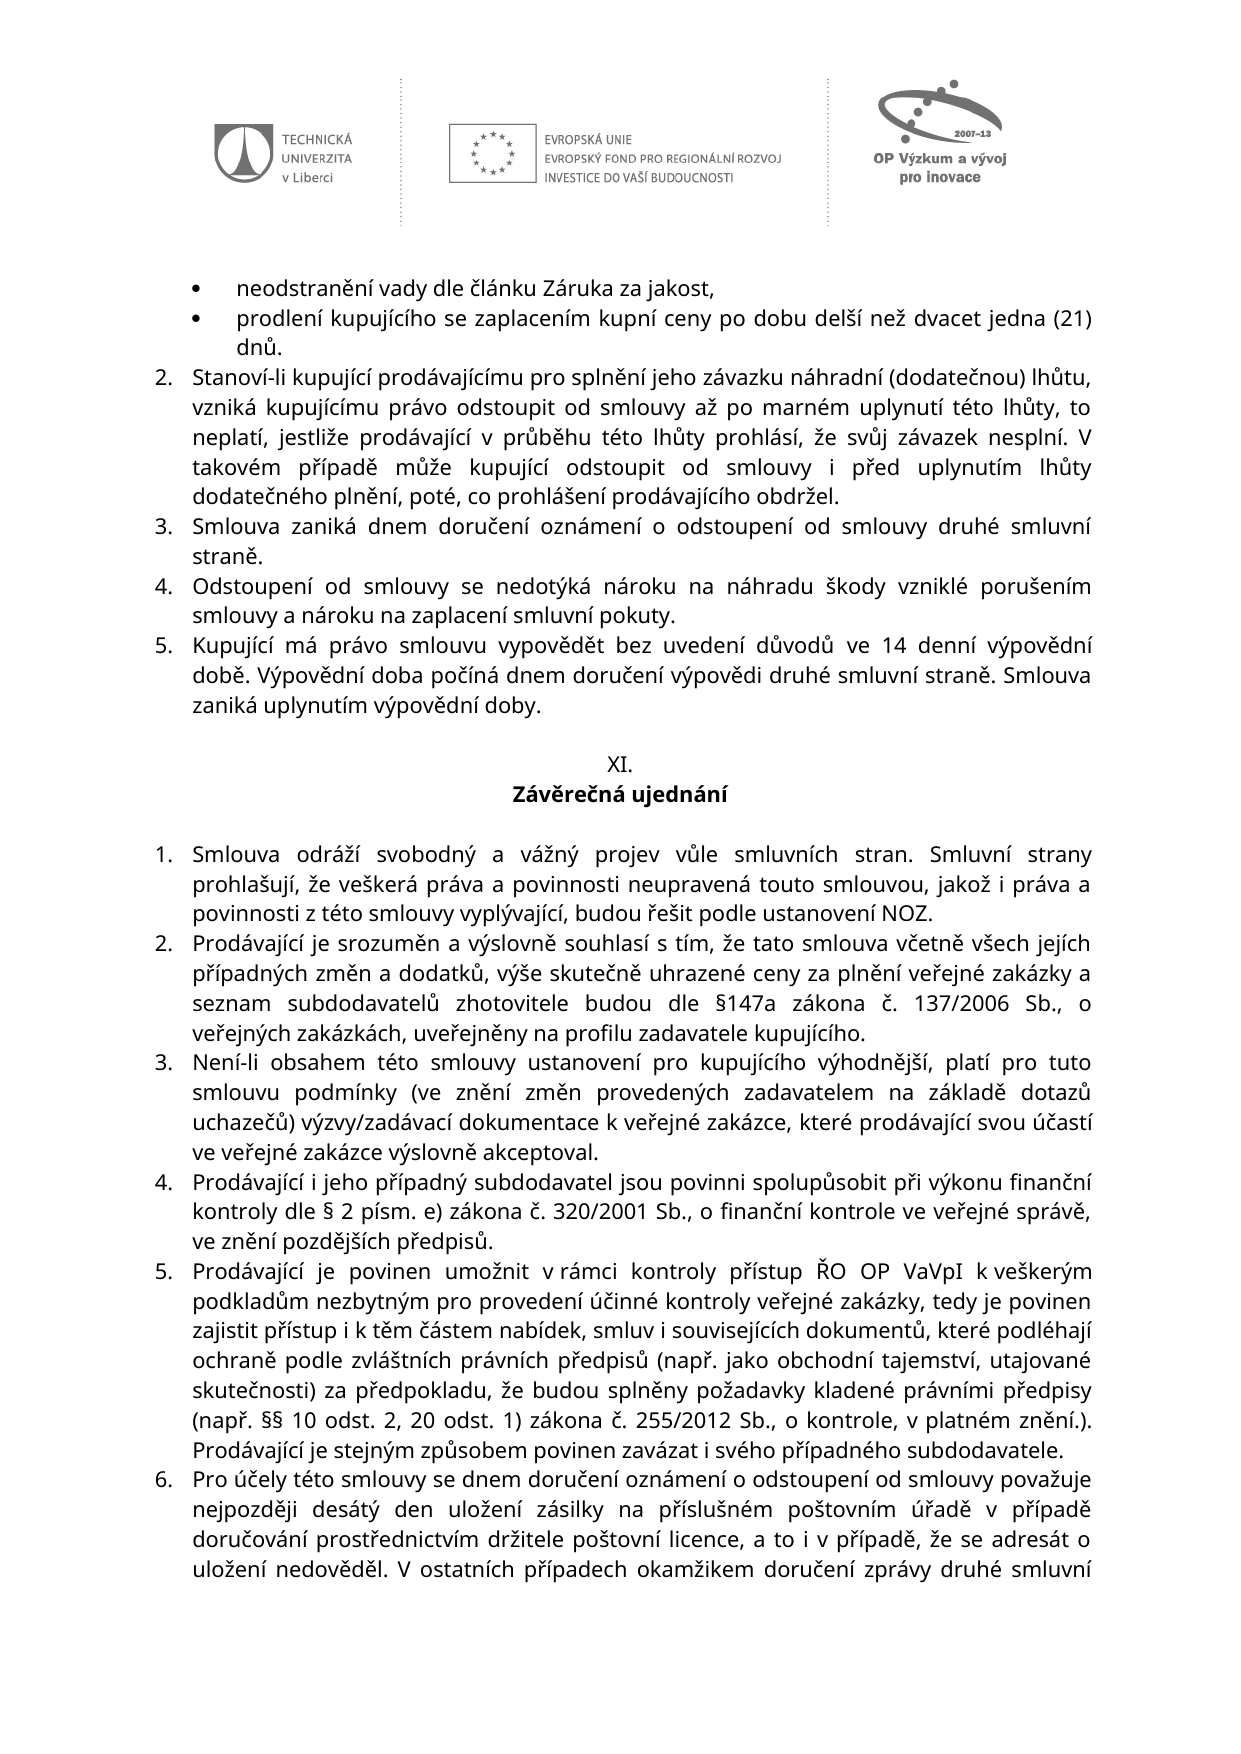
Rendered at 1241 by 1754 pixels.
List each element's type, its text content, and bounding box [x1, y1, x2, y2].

list Smlouva odráží svobodný a vážný projev vůle smluvních stran. Smluvní strany prohlašují, že veškerá práva a povinnosti neupravená touto smlouvou, jakož i práva a povinnosti z této smlouvy vyplývající, budou řešit podle ustanovení NOZ. [154, 839, 1093, 928]
list Není-li obsahem této smlouvy ustanovení pro kupujícího výhodnější, platí pro tuto smlouvu podmínky (ve znění změn provedených zadavatelem na základě dotazů uchazečů) výzvy/zadávací dokumentace k veřejné zakázce, které prodávající svou účastí ve veřejné zakázce výslovně akceptoval. [154, 1047, 1093, 1167]
list Smlouva zaniká dnem doručení oznámení o odstoupení od smlouvy druhé smluvní straně. [154, 511, 1093, 571]
list prodlení kupujícího se zaplacením kupní ceny po dobu delší než dvacet jedna (21) dnů. [192, 303, 1093, 362]
list Prodávající je povinen umožnit v rámci kontroly přístup ŘO OP VaVpI k veškerým podkladům nezbytným pro provedení účinné kontroly veřejné zakázky, tedy je povinen zajistit přístup i k těm částem nabídek, smluv i souvisejících dokumentů, které podléhají ochraně podle zvláštních právních předpisů (např. jako obchodní tajemství, utajované skutečnosti) za předpokladu, že budou splněny požadavky kladené právními předpisy (např. §§ 10 odst. 2, 20 odst. 1) zákona č. 255/2012 Sb., o kontrole, v platném znění.). Prodávající je stejným způsobem povinen zavázat i svého případného subdodavatele. [154, 1256, 1093, 1464]
list Kupující má právo smlouvu vypovědět bez uvedení důvodů ve 14 denní výpovědní době. Výpovědní doba počíná dnem doručení výpovědi druhé smluvní straně. Smlouva zaniká uplynutím výpovědní doby. [154, 630, 1093, 720]
list neodstranění vady dle článku Záruka za jakost, [192, 273, 1093, 303]
list Prodávající i jeho případný subdodavatel jsou povinni spolupůsobit při výkonu finanční kontroly dle § 2 písm. e) zákona č. 320/2001 Sb., o finanční kontrole ve veřejné správě, ve znění pozdějších předpisů. [154, 1167, 1093, 1256]
list Odstoupení od smlouvy se nedotýká nároku na náhradu škody vzniklé porušením smlouvy a nároku na zaplacení smluvní pokuty. [154, 571, 1093, 630]
text XI. [148, 749, 1093, 779]
text Závěrečná ujednání [148, 779, 1093, 809]
list Stanoví-li kupující prodávajícímu pro splnění jeho závazku náhradní (dodatečnou) lhůtu, vzniká kupujícímu právo odstoupit od smlouvy až po marném uplynutí této lhůty, to neplatí, jestliže prodávající v průběhu této lhůty prohlásí, že svůj závazek nesplní. V takovém případě může kupující odstoupit od smlouvy i před uplynutím lhůty dodatečného plnění, poté, co prohlášení prodávajícího obdržel. [154, 362, 1093, 511]
list Prodávající je srozuměn a výslovně souhlasí s tím, že tato smlouva včetně všech jejích případných změn a dodatků, výše skutečně uhrazené ceny za plnění veřejné zakázky a seznam subdodavatelů zhotovitele budou dle §147a zákona č. 137/2006 Sb., o veřejných zakázkách, uveřejněny na profilu zadavatele kupujícího. [154, 928, 1093, 1047]
picture [143, 71, 1090, 231]
